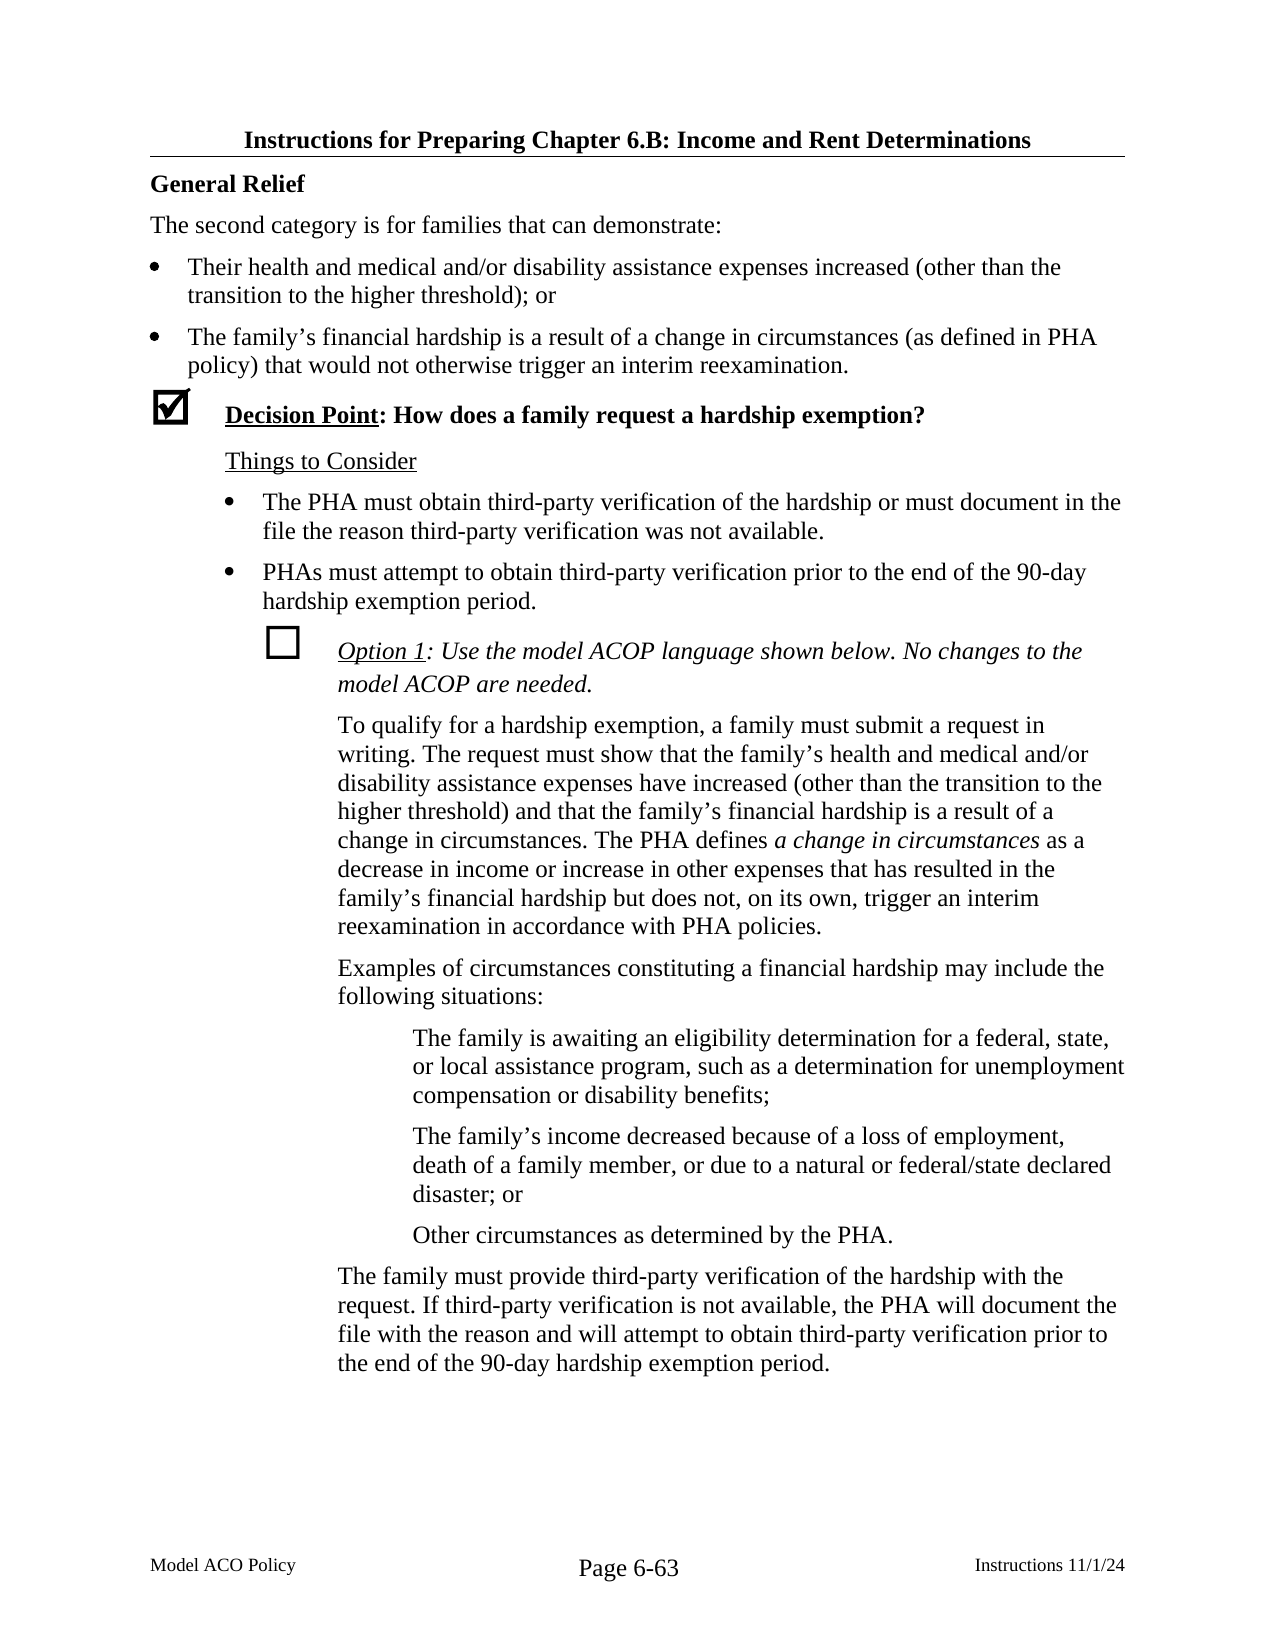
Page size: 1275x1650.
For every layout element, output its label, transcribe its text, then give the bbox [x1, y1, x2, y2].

text Things to Consider [225, 446, 1125, 475]
text Decision Point: How does a family request a hardship exemption? [150, 392, 1125, 433]
text Examples of circumstances constituting a financial hardship may include the following situations: [337, 953, 1125, 1010]
list The PHA must obtain third-party verification of the hardship or must document in the file the reason third-party verification was not available. [225, 487, 1125, 545]
list The family’s financial hardship is a result of a change in circumstances (as defined in PHA policy) that would not otherwise trigger an interim reexamination. [150, 322, 1125, 379]
text The family’s income decreased because of a loss of employment, death of a family member, or due to a natural or federal/state declared disaster; or [412, 1121, 1125, 1208]
text The second category is for families that can demonstrate: [150, 211, 1125, 239]
text General Relief [150, 169, 1125, 198]
list PHAs must attempt to obtain third-party verification prior to the end of the 90-day hardship exemption period. [225, 557, 1125, 615]
text To qualify for a hardship exemption, a family must submit a request in writing. The request must show that the family’s health and medical and/or disability assistance expenses have increased (other than the transition to the higher threshold) and that the family’s financial hardship is a result of a change in circumstances. The PHA defines a change in circumstances as a decrease in income or increase in other expenses that has resulted in the family’s financial hardship but does not, on its own, trigger an interim reexamination in accordance with PHA policies. [337, 710, 1125, 940]
list Their health and medical and/or disability assistance expenses increased (other than the transition to the higher threshold); or [150, 252, 1125, 309]
text The family is awaiting an eligibility determination for a federal, state, or local assistance program, such as a determination for unemployment compensation or disability benefits; [412, 1023, 1125, 1109]
text Option 1: Use the model ACOP language shown below. No changes to the model ACOP are needed. [262, 627, 1125, 698]
text Other circumstances as determined by the PHA. [412, 1220, 1125, 1249]
text The family must provide third-party verification of the hardship with the request. If third-party verification is not available, the PHA will document the file with the reason and will attempt to obtain third-party verification prior to the end of the 90-day hardship exemption period. [337, 1261, 1125, 1376]
